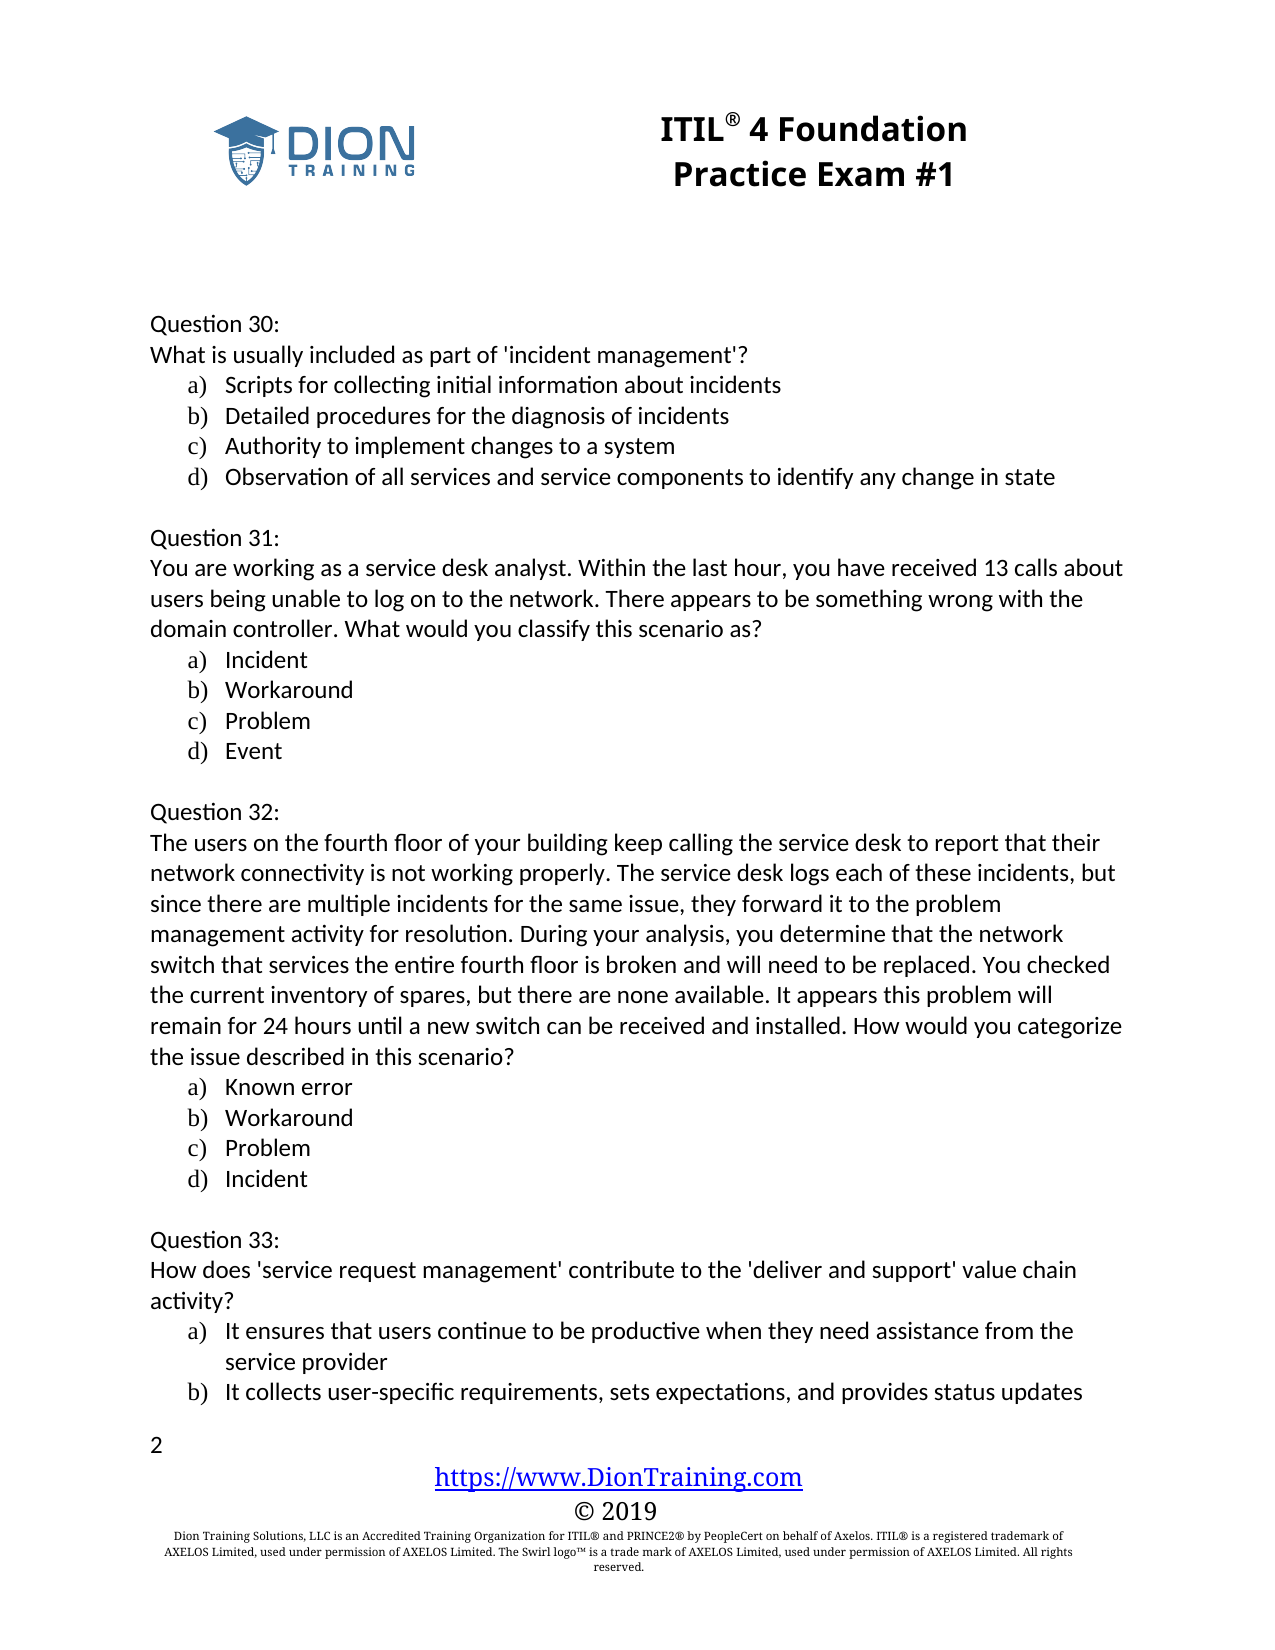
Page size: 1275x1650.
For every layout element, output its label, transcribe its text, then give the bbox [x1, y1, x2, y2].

text Question 31: [150, 522, 1125, 552]
text Question 32: [150, 797, 1125, 827]
list Known error [187, 1071, 1125, 1102]
text What is usually included as part of 'incident management'? [150, 339, 1125, 369]
list Incident [187, 1163, 1125, 1193]
text The users on the fourth floor of your building keep calling the service desk to report that their network connectivity is not working properly. The service desk logs each of these incidents, but since there are multiple incidents for the same issue, they forward it to the problem management activity for resolution. During your analysis, you determine that the network switch that services the entire fourth floor is broken and will need to be replaced. You checked the current inventory of spares, but there are none available. It appears this problem will remain for 24 hours until a new switch can be received and installed. How would you categorize the issue described in this scenario? [150, 827, 1125, 1071]
list It ensures that users continue to be productive when they need assistance from the service provider [187, 1315, 1125, 1376]
list Event [187, 736, 1125, 766]
list Scripts for collecting initial information about incidents [187, 369, 1125, 400]
text You are working as a service desk analyst. Within the last hour, you have received 13 calls about users being unable to log on to the network. There appears to be something wrong with the domain controller. What would you classify this scenario as? [150, 552, 1125, 644]
list Detailed procedures for the diagnosis of incidents [187, 400, 1125, 430]
list Workaround [187, 1102, 1125, 1132]
text Question 33: [150, 1224, 1125, 1254]
list Problem [187, 1132, 1125, 1163]
text How does 'service request management' contribute to the 'deliver and support' value chain activity? [150, 1254, 1125, 1315]
list It collects user-specific requirements, sets expectations, and provides status updates [187, 1376, 1125, 1407]
picture [213, 116, 415, 186]
list Observation of all services and service components to identify any change in state [187, 461, 1125, 491]
list Authority to implement changes to a system [187, 430, 1125, 461]
list Incident [187, 644, 1125, 674]
list Workaround [187, 674, 1125, 705]
text Question 30: [150, 308, 1125, 339]
list Problem [187, 705, 1125, 736]
